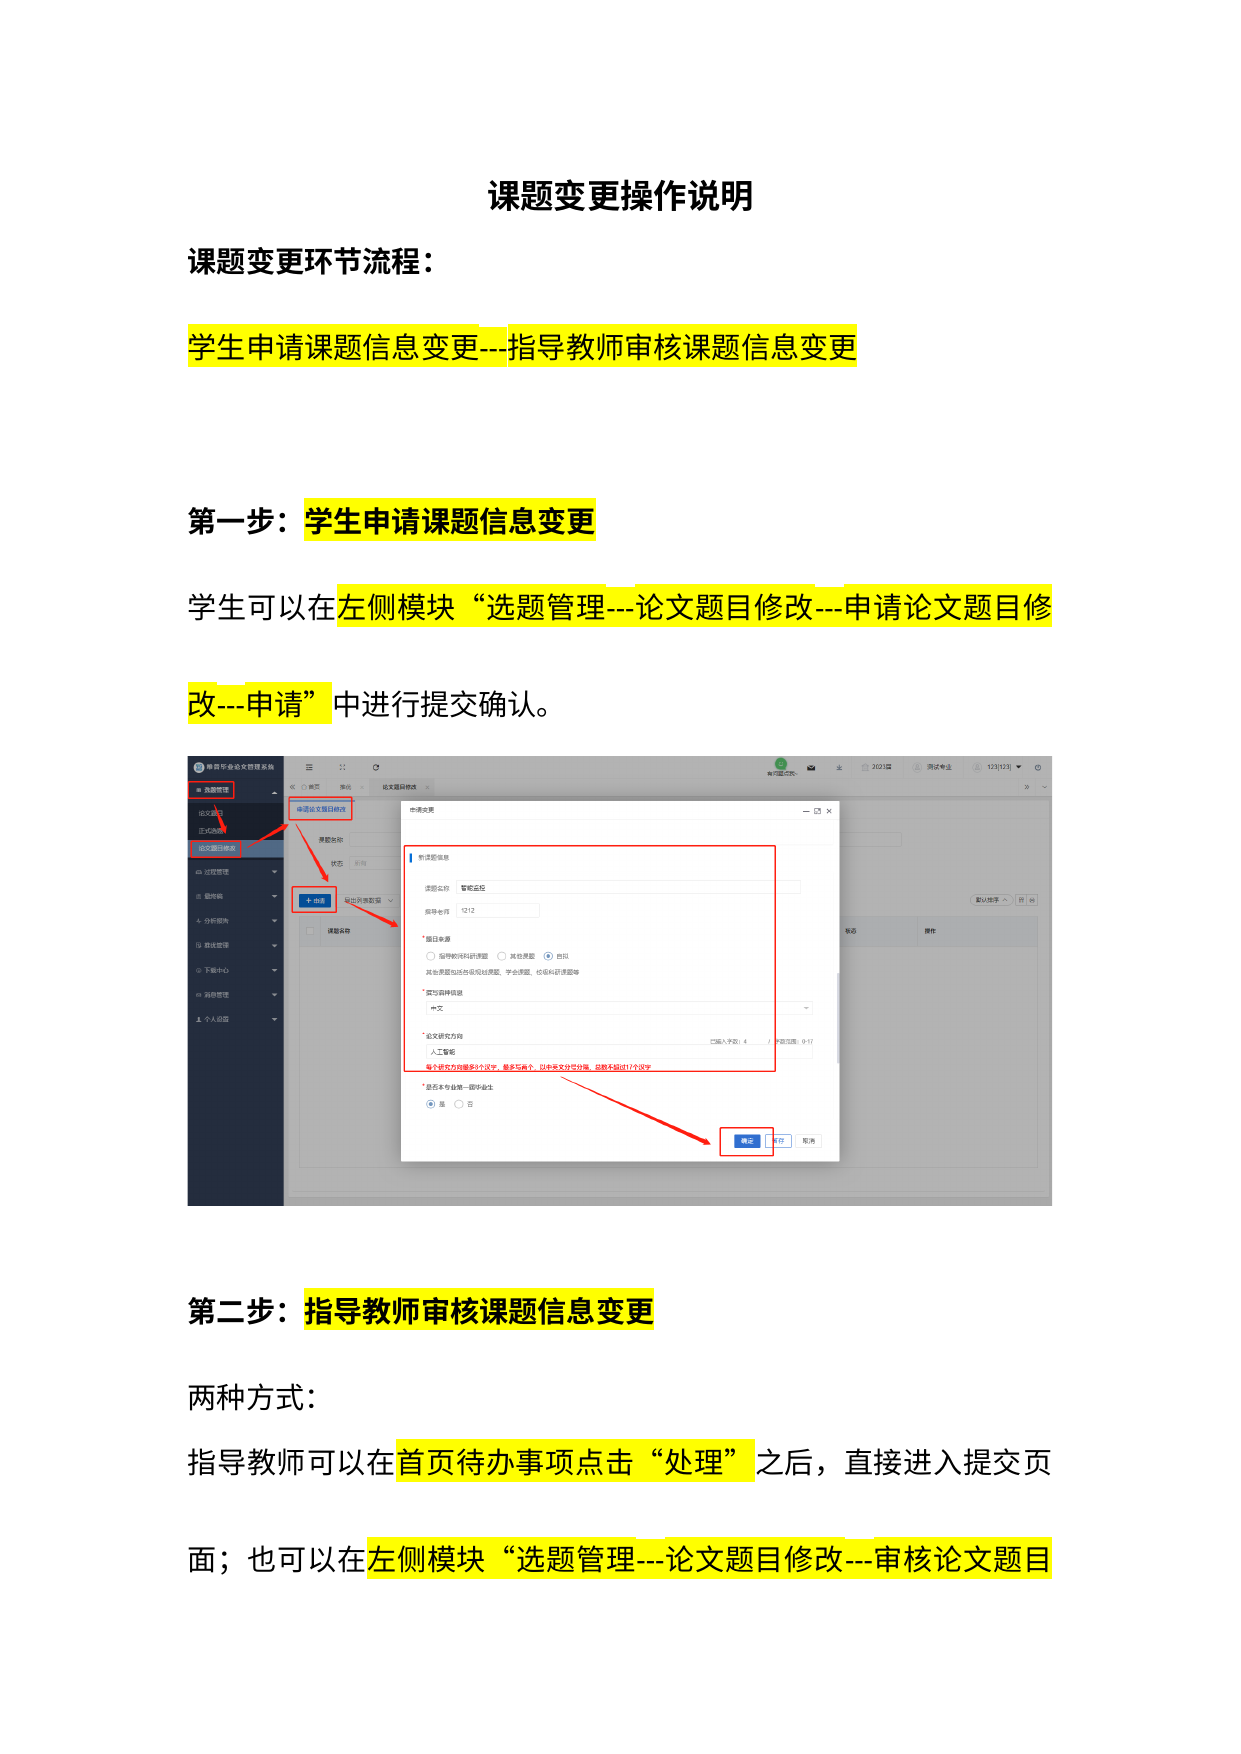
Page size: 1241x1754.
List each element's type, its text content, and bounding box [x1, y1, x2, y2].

text 学生可以在左侧模块“选题管理---论文题目修改---申请论文题目修改---申请”中进行提交确认。 [187, 573, 1053, 736]
picture [187, 756, 1053, 1206]
text 两种方式： [187, 1363, 1053, 1428]
text 课题变更环节流程： [187, 227, 1053, 292]
text 第一步：学生申请课题信息变更 [187, 487, 1053, 552]
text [187, 1428, 1053, 1590]
text 第二步：指导教师审核课题信息变更 [187, 1277, 1053, 1342]
text 学生申请课题信息变更---指导教师审核课题信息变更 [187, 313, 1053, 378]
text 课题变更操作说明 [187, 162, 1053, 227]
